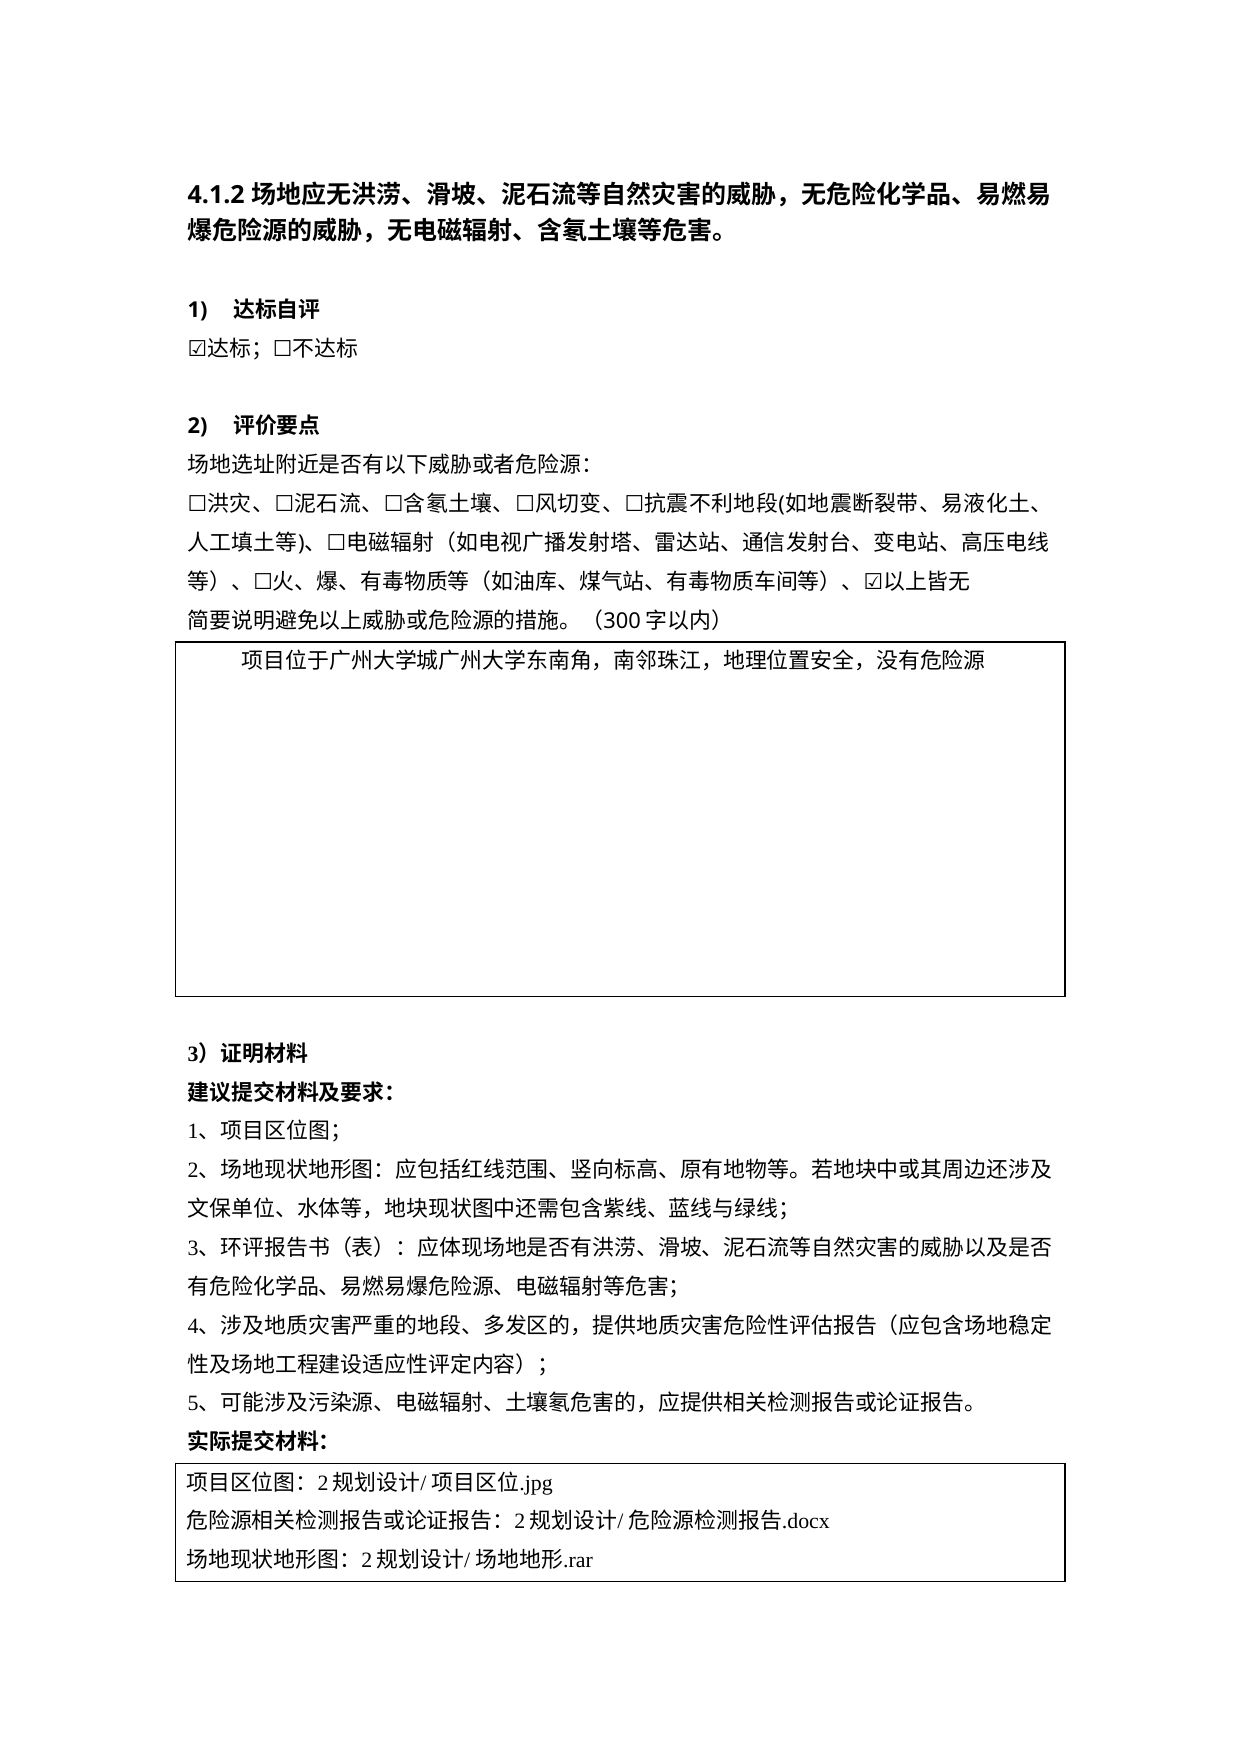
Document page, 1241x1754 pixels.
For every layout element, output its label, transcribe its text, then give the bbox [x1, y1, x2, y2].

text 实际提交材料： [187, 1424, 1053, 1456]
text 2、场地现状地形图：应包括红线范围、竖向标高、原有地物等。若地块中或其周边还涉及文保单位、水体等，地块现状图中还需包含紫线、蓝线与绿线； [187, 1152, 1053, 1223]
text 场地选址附近是否有以下威胁或者危险源： [187, 447, 1053, 479]
text 1) 达标自评 [187, 292, 1053, 324]
text 5、可能涉及污染源、电磁辐射、土壤氡危害的，应提供相关检测报告或论证报告。 [187, 1385, 1053, 1417]
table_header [176, 1464, 1064, 1581]
text 3、环评报告书（表）：应体现场地是否有洪涝、滑坡、泥石流等自然灾害的威胁以及是否有危险化学品、易燃易爆危险源、电磁辐射等危害； [187, 1229, 1053, 1301]
table_header 项目位于广州大学城广州大学东南角，南邻珠江，地理位置安全，没有危险源 [176, 643, 1064, 996]
text 3）证明材料 [187, 1036, 1053, 1068]
subtitle 4.1.2 场地应无洪涝、滑坡、泥石流等自然灾害的威胁，无危险化学品、易燃易爆危险源的威胁，无电磁辐射、含氡土壤等危害。 [187, 174, 1053, 247]
text 简要说明避免以上威胁或危险源的措施。（300字以内） [187, 602, 1053, 635]
text 1、项目区位图； [187, 1113, 1053, 1146]
text 4、涉及地质灾害严重的地段、多发区的，提供地质灾害危险性评估报告（应包含场地稳定性及场地工程建设适应性评定内容）； [187, 1307, 1053, 1379]
text 建议提交材料及要求： [187, 1074, 1053, 1107]
text 2) 评价要点 [187, 408, 1053, 441]
text ☐洪灾、☐泥石流、☐含氡土壤、☐风切变、☐抗震不利地段(如地震断裂带、易液化土、人工填土等)、☐电磁辐射（如电视广播发射塔、雷达站、通信发射台、变电站、高压电线等）、☐火、爆、有毒物质等（如油库、煤气站、有毒物质车间等）、☑以上皆无 [187, 486, 1053, 596]
text ☑达标；☐不达标 [187, 331, 1053, 363]
